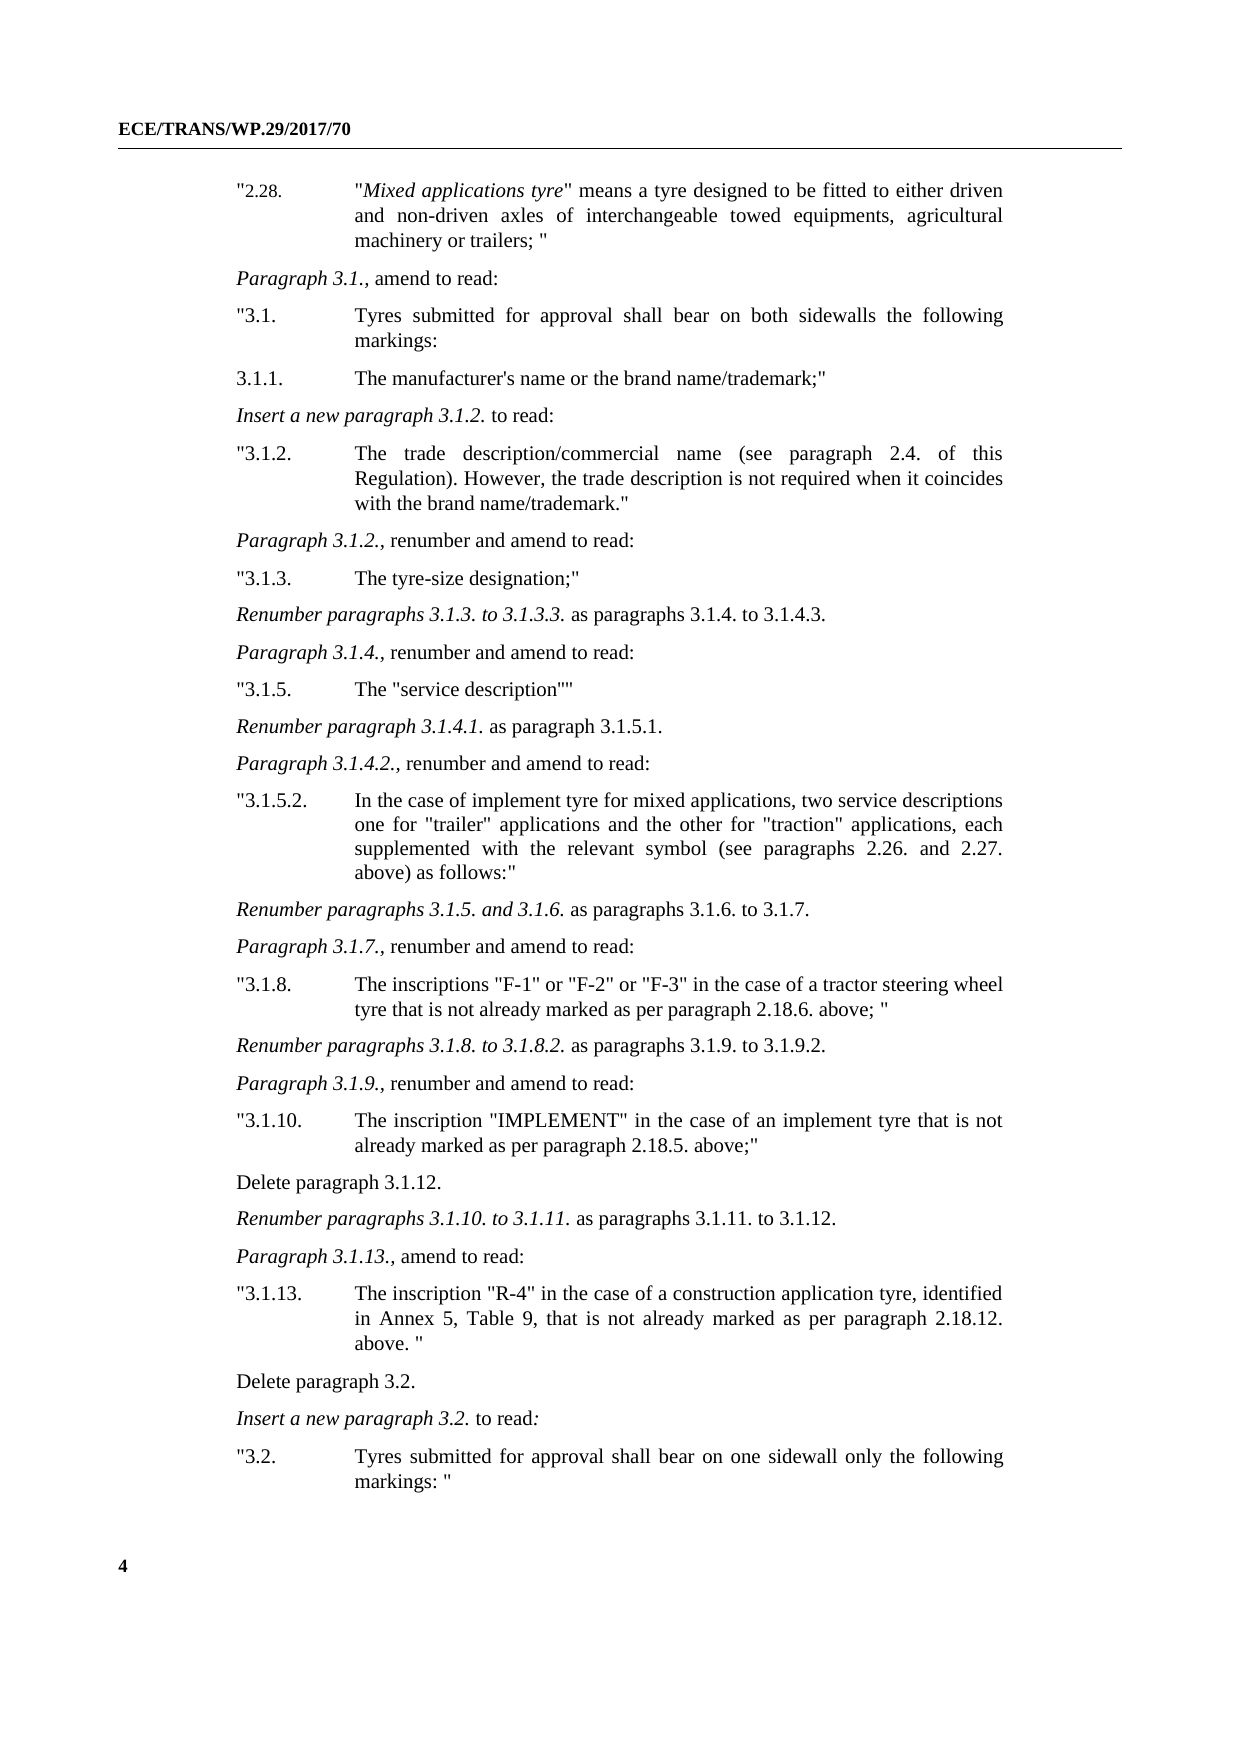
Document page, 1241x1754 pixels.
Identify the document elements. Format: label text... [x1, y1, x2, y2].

text Renumber paragraphs 3.1.3. to 3.1.3.3. as paragraphs 3.1.4. to 3.1.4.3. [236, 602, 1004, 626]
text "3.1.3. The tyre-size designation;" [236, 565, 1004, 590]
text Paragraph 3.1., amend to read: [236, 265, 1004, 290]
text "3.1.5.2. In the case of implement tyre for mixed applications, two service descriptions one for "trailer" applications and the other for "traction" applications, each supplemented with the relevant symbol (see paragraphs 2.26. and 2.27. above) as follows:" [236, 788, 1004, 884]
text "3.1. Tyres submitted for approval shall bear on both sidewalls the following markings: [236, 302, 1004, 352]
text "3.1.5. The "service description''" [236, 676, 1004, 701]
text "2.28. "Mixed applications tyre" means a tyre designed to be fitted to either driven and non-driven axles of interchangeable towed equipments, agricultural machinery or trailers; " [236, 177, 1004, 252]
text "3.2. Tyres submitted for approval shall bear on one sidewall only the following markings: " [236, 1443, 1004, 1493]
text Renumber paragraphs 3.1.5. and 3.1.6. as paragraphs 3.1.6. to 3.1.7. [236, 897, 1004, 921]
text 3.1.1. The manufacturer's name or the brand name/trademark;" [236, 365, 1004, 390]
text Paragraph 3.1.4.2., renumber and amend to read: [236, 750, 1004, 775]
text Paragraph 3.1.9., renumber and amend to read: [236, 1070, 1004, 1095]
text Paragraph 3.1.7., renumber and amend to read: [236, 933, 1004, 958]
text "3.1.2. The trade description/commercial name (see paragraph 2.4. of this Regulation). However, the trade description is not required when it coincides with the brand name/trademark." [236, 440, 1004, 515]
text Paragraph 3.1.2., renumber and amend to read: [236, 527, 1004, 552]
text Renumber paragraphs 3.1.10. to 3.1.11. as paragraphs 3.1.11. to 3.1.12. [236, 1206, 1004, 1230]
text "3.1.8. The inscriptions "F-1" or "F-2" or "F-3" in the case of a tractor steering wheel tyre that is not already marked as per paragraph 2.18.6. above; " [236, 971, 1004, 1021]
text Insert a new paragraph 3.2. to read: [236, 1405, 1004, 1430]
text Paragraph 3.1.4., renumber and amend to read: [236, 639, 1004, 664]
text Delete paragraph 3.2. [236, 1368, 1004, 1393]
text Renumber paragraph 3.1.4.1. as paragraph 3.1.5.1. [236, 714, 1004, 738]
text Delete paragraph 3.1.12. [236, 1170, 1004, 1194]
text Paragraph 3.1.13., amend to read: [236, 1243, 1004, 1268]
text Renumber paragraphs 3.1.8. to 3.1.8.2. as paragraphs 3.1.9. to 3.1.9.2. [236, 1033, 1004, 1057]
text "3.1.10. The inscription "IMPLEMENT" in the case of an implement tyre that is not already marked as per paragraph 2.18.5. above;" [236, 1107, 1004, 1157]
text Insert a new paragraph 3.1.2. to read: [236, 402, 1004, 427]
text "3.1.13. The inscription "R-4" in the case of a construction application tyre, identified in Annex 5, Table 9, that is not already marked as per paragraph 2.18.12. above. " [236, 1280, 1004, 1355]
